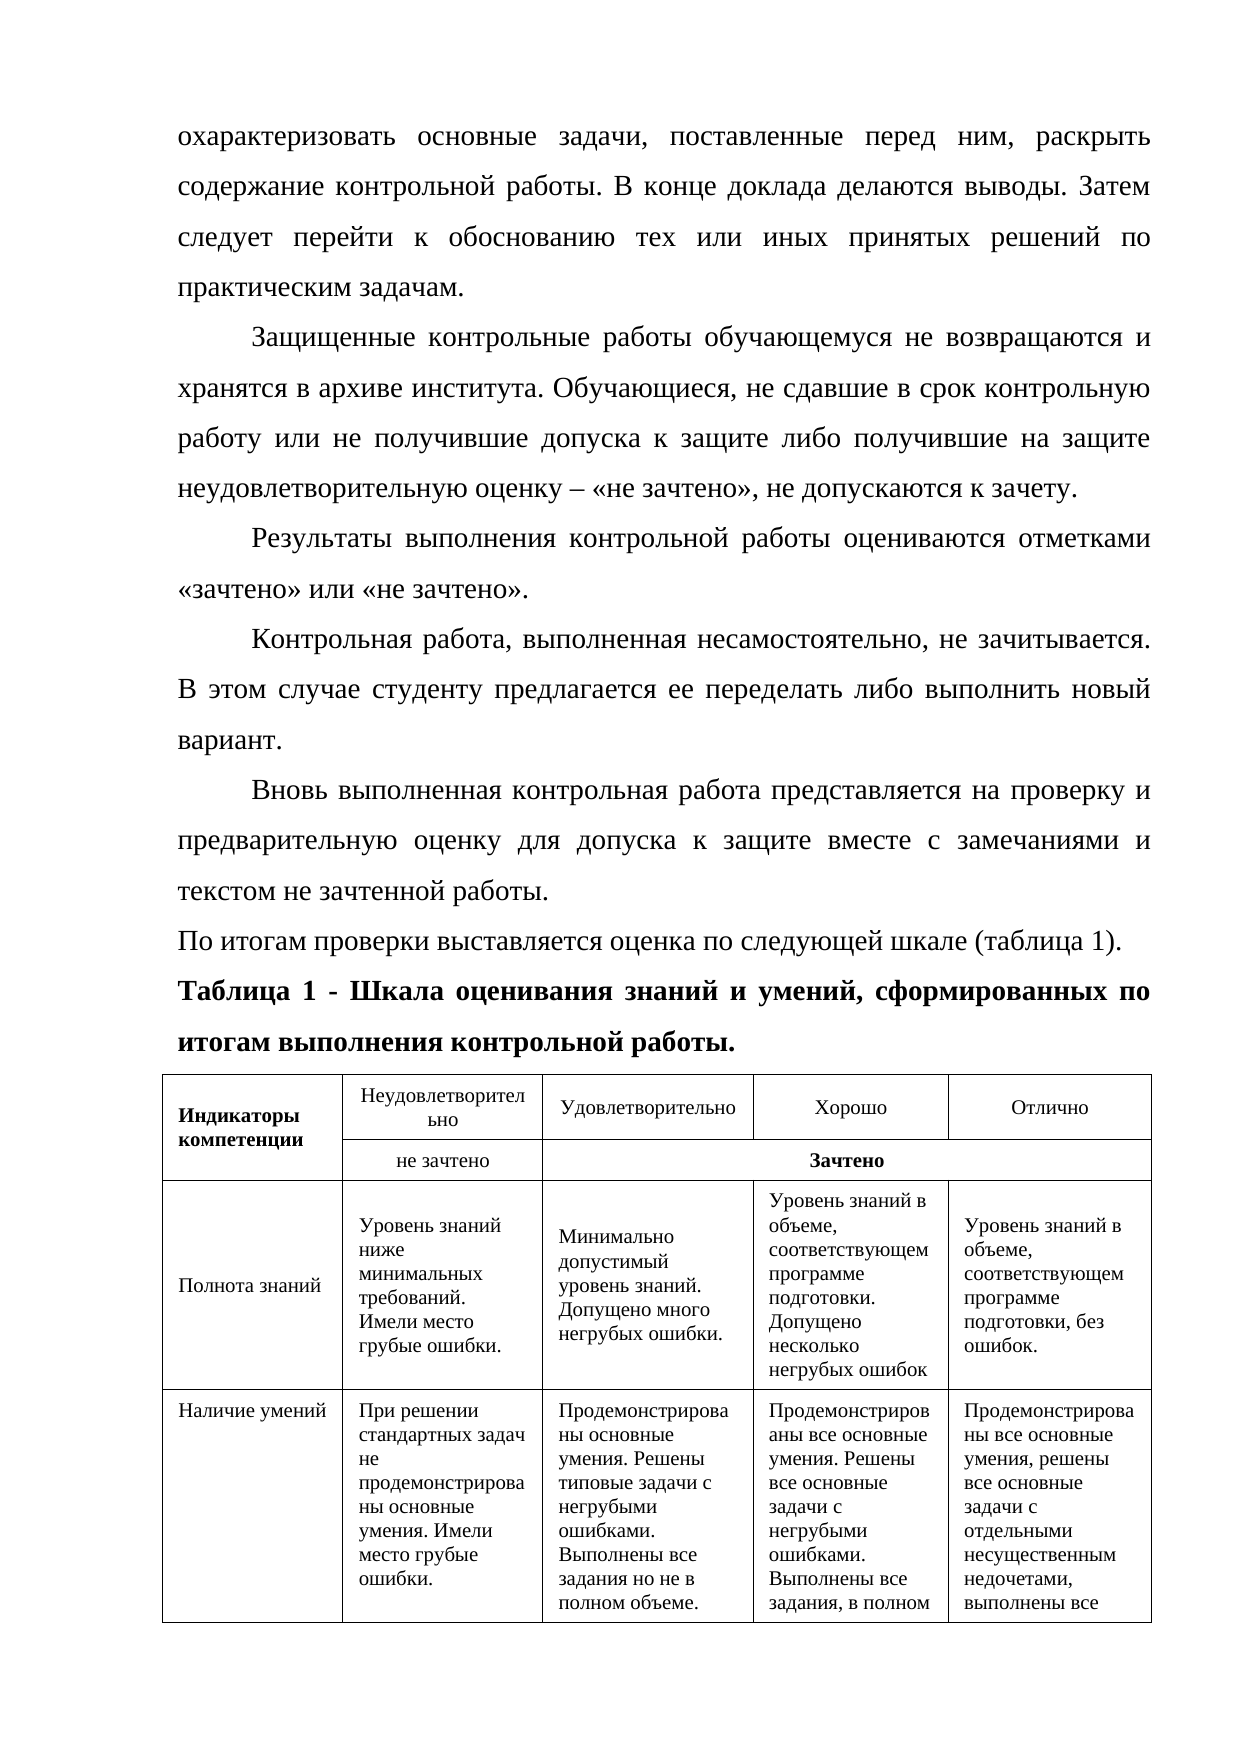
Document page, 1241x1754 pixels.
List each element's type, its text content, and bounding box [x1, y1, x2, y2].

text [177, 118, 1152, 303]
text Контрольная работа, выполненная несамостоятельно, не зачитывается. В этом случае студенту предлагается ее переделать либо выполнить новый вариант. [177, 621, 1152, 755]
table_cell Уровень знаний в объеме, соответствующем программе подготовки, без ошибок. [949, 1181, 1151, 1389]
table_header Неудовлетворительно [343, 1075, 542, 1139]
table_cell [543, 1390, 753, 1622]
text Результаты выполнения контрольной работы оцениваются отметками «зачтено» или «не зачтено». [177, 521, 1152, 604]
table_cell Минимально допустимый уровень знаний. Допущено много негрубых ошибки. [543, 1181, 753, 1389]
text По итогам проверки выставляется оценка по следующей шкале (таблица 1). [177, 923, 1152, 957]
text Вновь выполненная контрольная работа представляется на проверку и предварительную оценку для допуска к защите вместе с замечаниями и текстом не зачтенной работы. [177, 772, 1152, 906]
table_cell Зачтено [543, 1140, 1151, 1179]
table_header Удовлетворительно [543, 1075, 753, 1139]
text Таблица 1 - Шкала оценивания знаний и умений, сформированных по итогам выполнения контрольной работы. [177, 973, 1152, 1057]
table_cell Полнота знаний [163, 1181, 342, 1389]
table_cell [343, 1390, 542, 1622]
table_cell Уровень знаний в объеме, соответствующем программе подготовки. Допущено несколько негрубых ошибок [754, 1181, 948, 1389]
text Защищенные контрольные работы обучающемуся не возвращаются и хранятся в архиве института. Обучающиеся, не сдавшие в срок контрольную работу или не получившие допуска к защите либо получившие на защите неудовлетворительную оценку – «не зачтено», не допускаются к зачету. [177, 319, 1152, 504]
table_cell Наличие умений [163, 1390, 342, 1622]
table_header Индикаторы компетенции [163, 1075, 342, 1179]
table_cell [754, 1390, 948, 1622]
table_header Отлично [949, 1075, 1151, 1139]
table_header Хорошо [754, 1075, 948, 1139]
table_cell Уровень знаний ниже минимальных требований. Имели место грубые ошибки. [343, 1181, 542, 1389]
table_cell не зачтено [343, 1140, 542, 1179]
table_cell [949, 1390, 1151, 1622]
